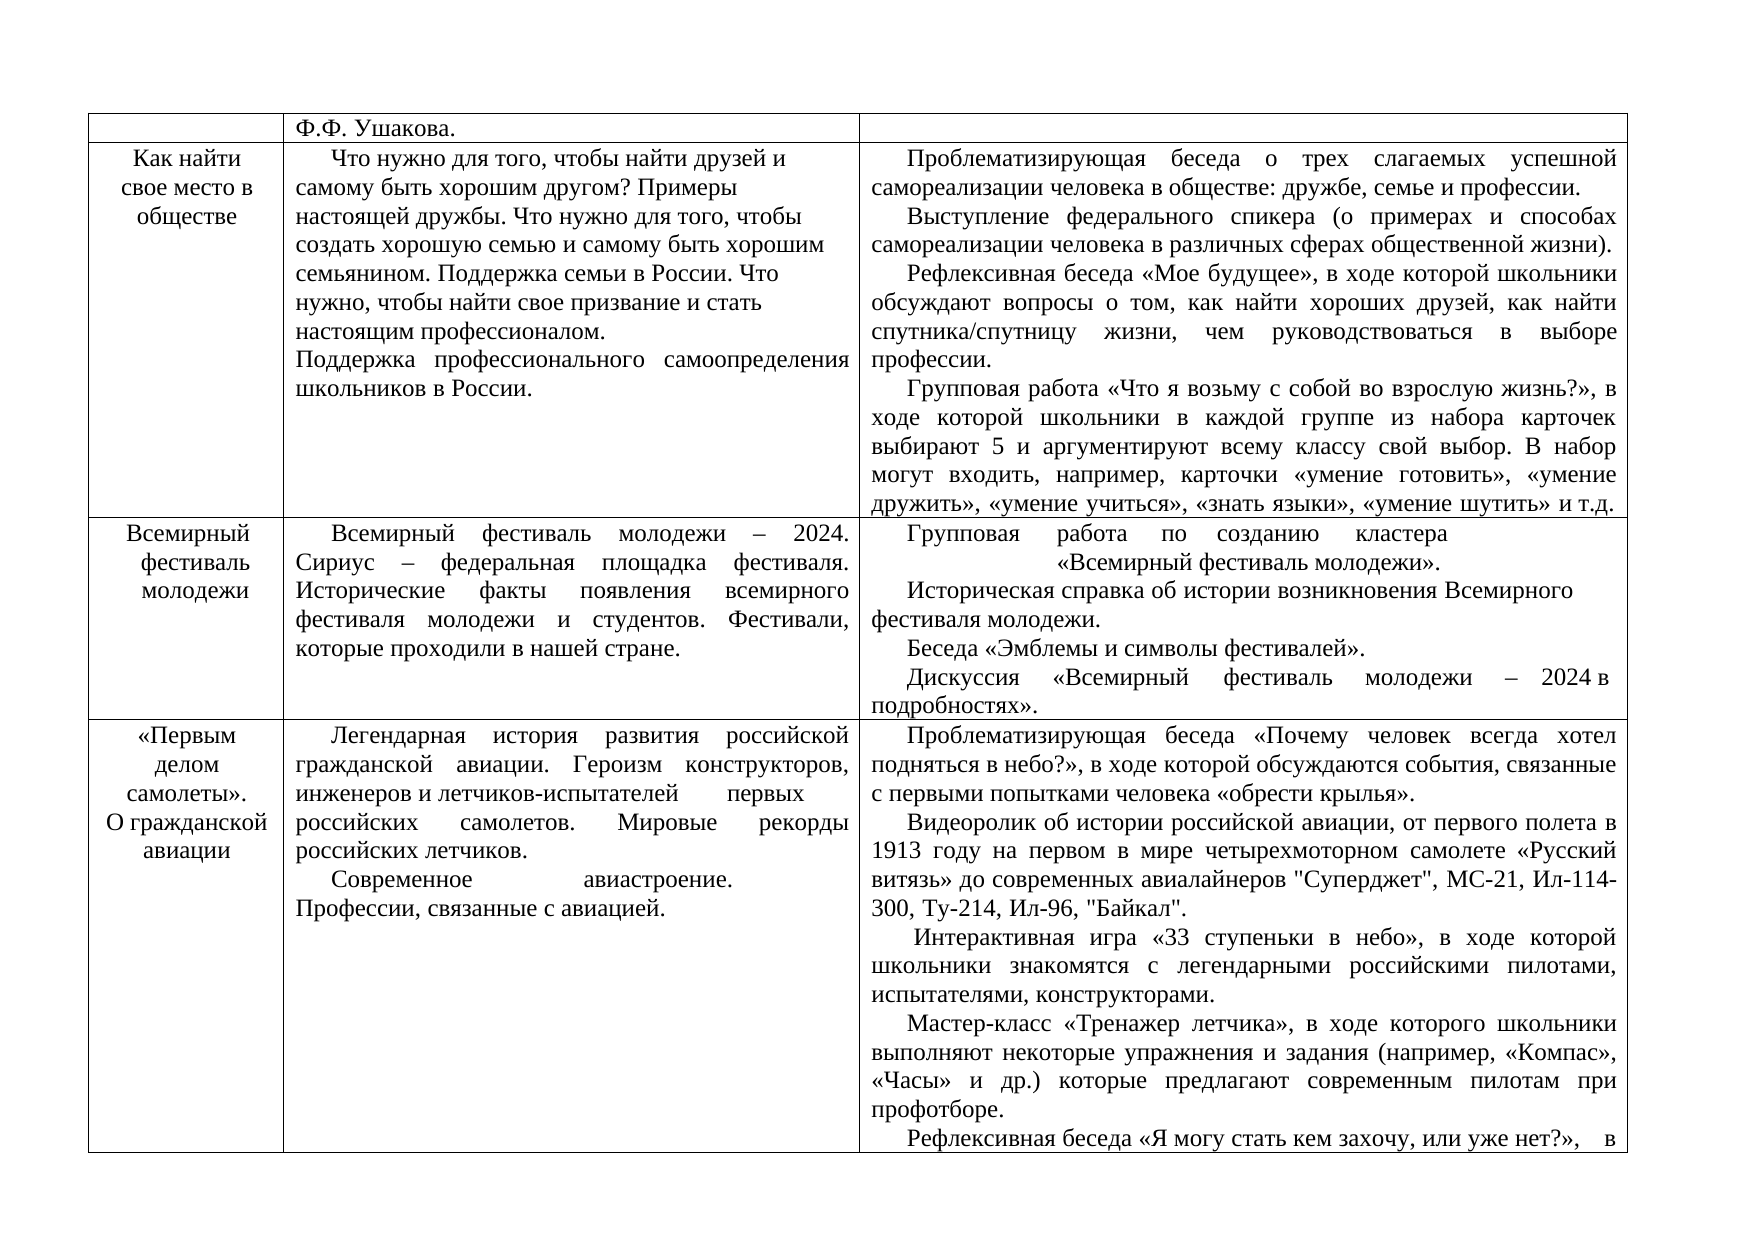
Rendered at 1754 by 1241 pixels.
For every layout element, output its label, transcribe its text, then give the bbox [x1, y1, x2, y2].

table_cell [89, 720, 283, 1152]
table_cell Групповая работа по созданию кластера «Всемирный фестиваль молодежи». Историческая справка об истории возникновения Всемирного фестиваля молодежи. Беседа «Эмблемы и символы фестивалей». Дискуссия «Всемирный фестиваль молодежи – 2024 в подробностях». [860, 518, 1627, 719]
table_cell Всемирный фестиваль молодежи [89, 518, 283, 719]
table_cell Что нужно для того, чтобы найти друзей и самому быть хорошим другом? Примеры настоящей дружбы. Что нужно для того, чтобы создать хорошую семью и самому быть хорошим семьянином. Поддержка семьи в России. Что нужно, чтобы найти свое призвание и стать настоящим профессионалом. Поддержка профессионального самоопределения школьников в России. [284, 143, 859, 517]
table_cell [284, 720, 859, 1152]
table_cell Всемирный фестиваль молодежи – 2024. Сириус – федеральная площадка фестиваля. Исторические факты появления всемирного фестиваля молодежи и студентов. Фестивали, которые проходили в нашей стране. [284, 518, 859, 719]
table_cell Проблематизирующая беседа о трех слагаемых успешной самореализации человека в обществе: дружбе, семье и профессии. Выступление федерального спикера (о примерах и способах самореализации человека в различных сферах общественной жизни). Рефлексивная беседа «Мое будущее», в ходе которой школьники обсуждают вопросы о том, как найти хороших друзей, как найти спутника/спутницу жизни, чем руководствоваться в выборе профессии. Групповая работа «Что я возьму с собой во взрослую жизнь?», в ходе которой школьники в каждой группе из набора карточек выбирают 5 и аргументируют всему классу свой выбор. В набор могут входить, например, карточки «умение готовить», «умение дружить», «умение учиться», «знать языки», «умение шутить» и т.д. [860, 143, 1627, 517]
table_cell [860, 114, 1627, 142]
table_cell Как найти свое место в обществе [89, 143, 283, 517]
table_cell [89, 114, 283, 142]
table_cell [284, 114, 859, 142]
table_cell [860, 720, 1627, 1152]
